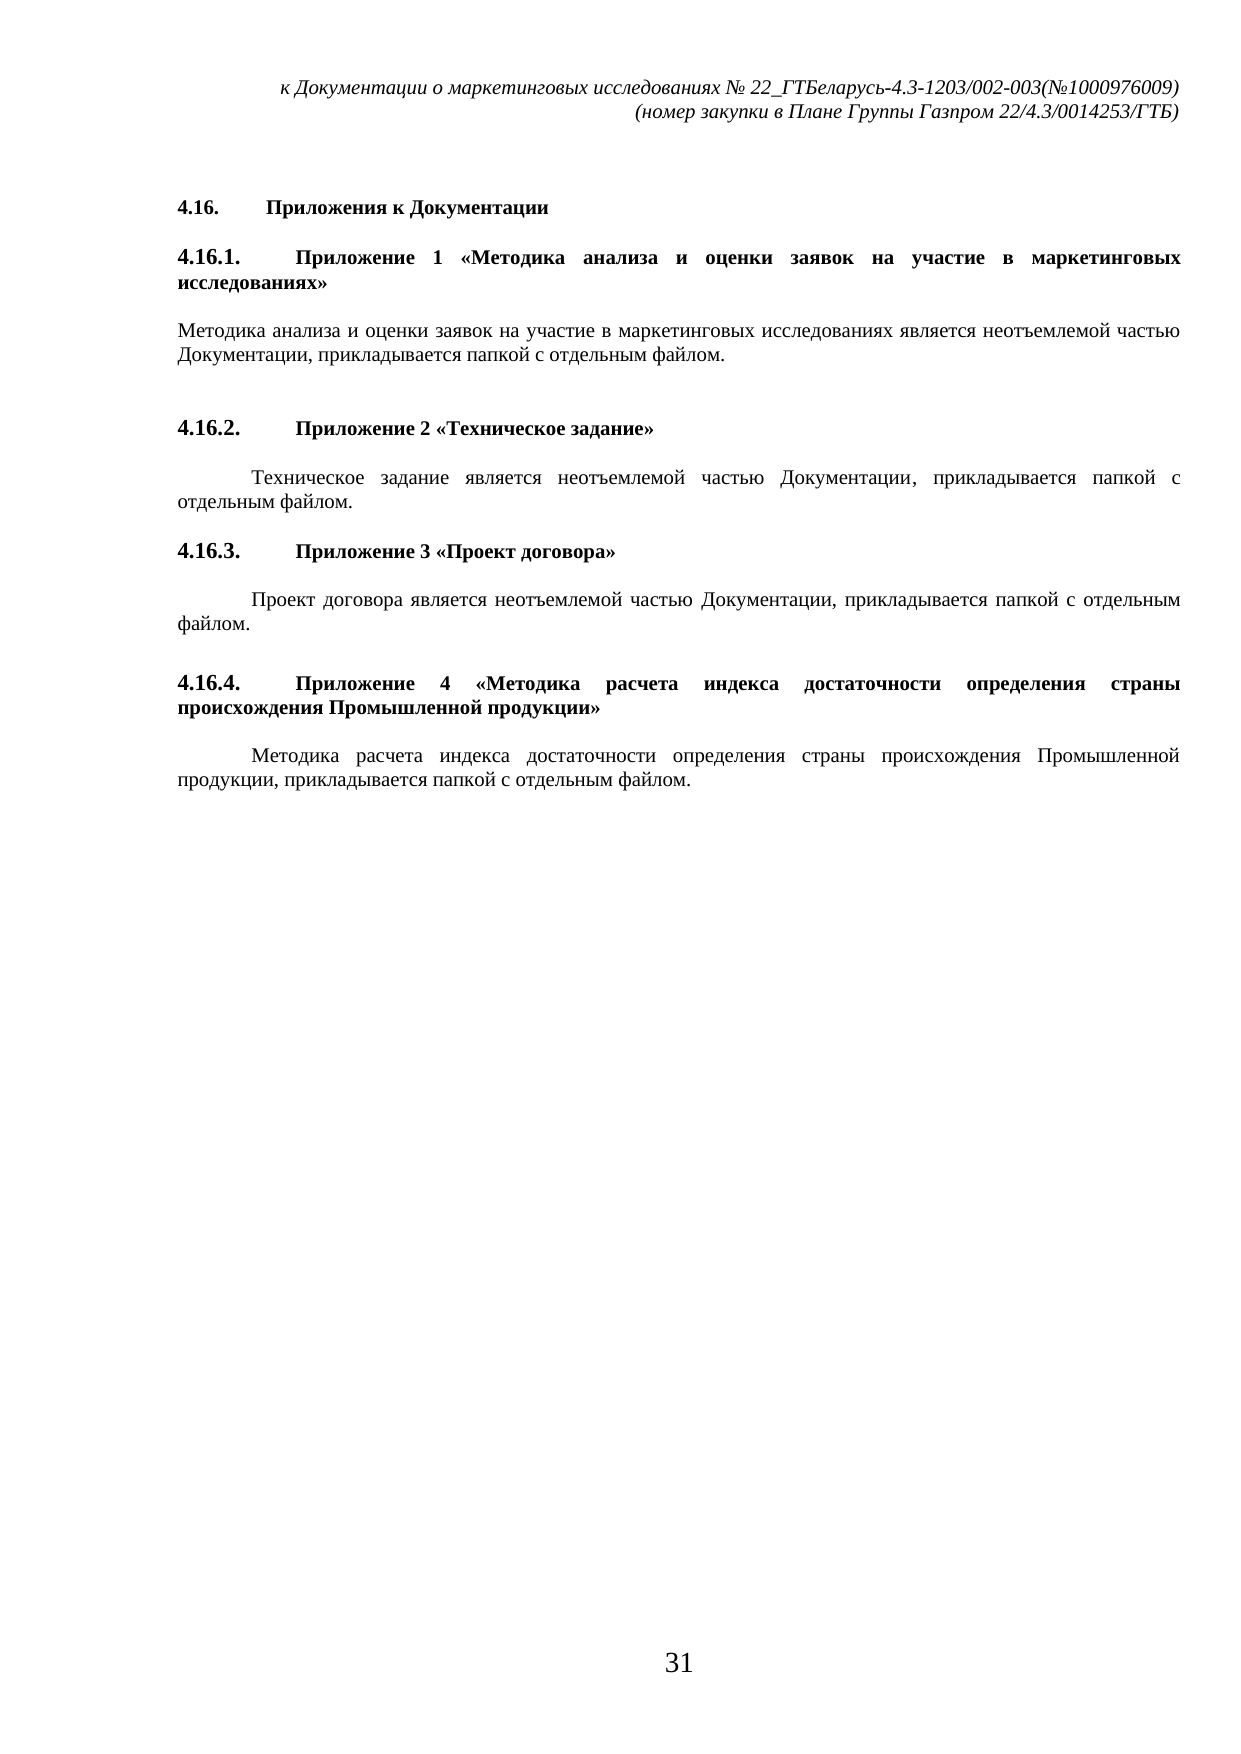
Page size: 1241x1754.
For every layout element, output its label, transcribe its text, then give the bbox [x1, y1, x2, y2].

text Техническое задание является неотъемлемой частью Документации, прикладывается папкой с отдельным файлом. [177, 464, 1181, 513]
list Приложение 3 «Проект договора» [177, 537, 1181, 563]
list Приложение 2 «Техническое задание» [177, 414, 1181, 441]
list Приложение 1 «Методика анализа и оценки заявок на участие в маркетинговых исследованиях» [177, 243, 1181, 294]
text Методика анализа и оценки заявок на участие в маркетинговых исследованиях является неотъемлемой частью Документации, прикладывается папкой с отдельным файлом. [177, 318, 1181, 366]
list Приложения к Документации [177, 195, 1181, 219]
text Проект договора является неотъемлемой частью Документации, прикладывается папкой с отдельным файлом. [177, 587, 1181, 635]
list Приложение 4 «Методика расчета индекса достаточности определения страны происхождения Промышленной продукции» [177, 669, 1181, 719]
text Методика расчета индекса достаточности определения страны происхождения Промышленной продукции, прикладывается папкой с отдельным файлом. [177, 743, 1181, 791]
